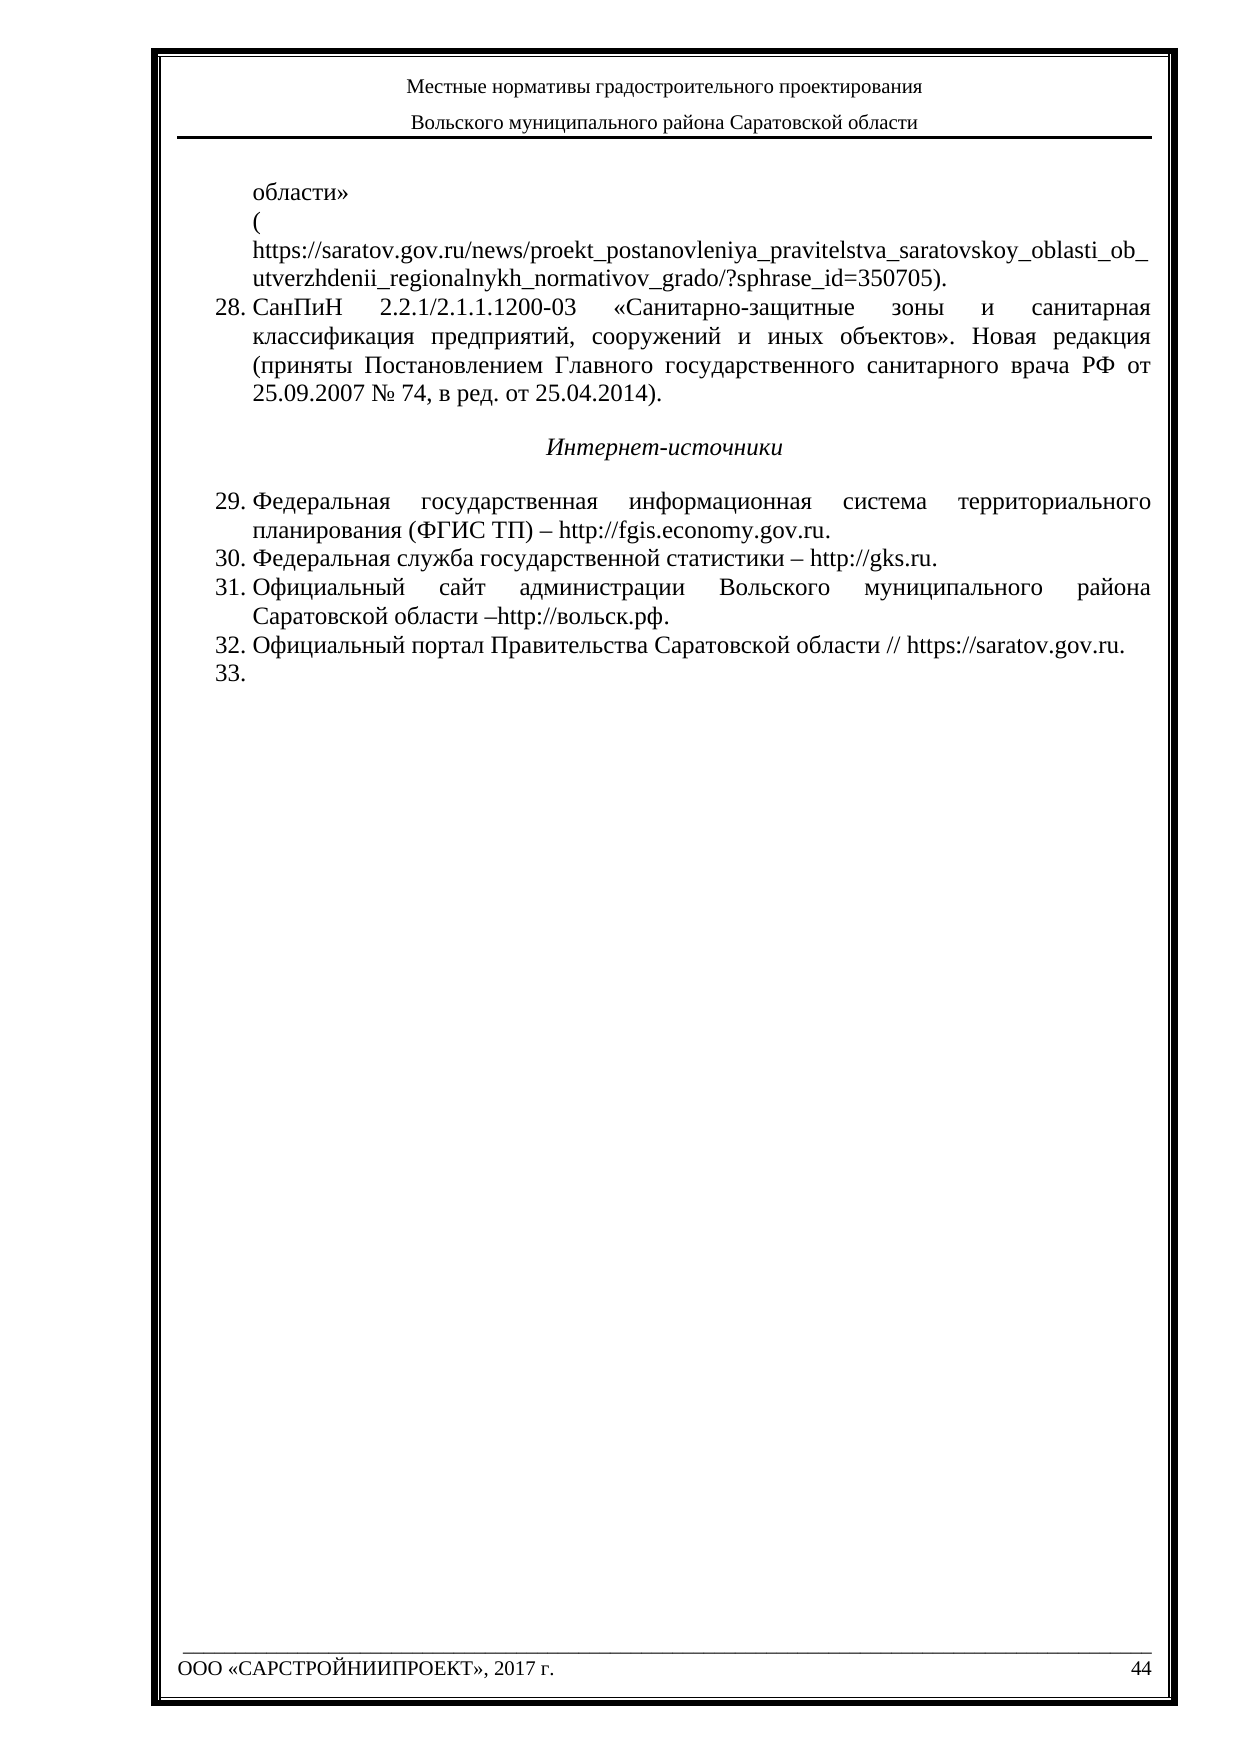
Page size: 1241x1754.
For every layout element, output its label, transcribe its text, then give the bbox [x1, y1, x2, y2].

text Интернет-источники [177, 432, 1152, 461]
list Официальный портал Правительства Саратовской области // https://saratov.gov.ru. [215, 630, 1152, 658]
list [215, 177, 1152, 292]
list Официальный сайт администрации Вольского муниципального района Саратовской области –http://вольск.рф. [215, 572, 1152, 630]
list СанПиН 2.2.1/2.1.1.1200-03 «Санитарно-защитные зоны и санитарная классификация предприятий, сооружений и иных объектов». Новая редакция (приняты Постановлением Главного государственного санитарного врача РФ от 25.09.2007 № 74, в ред. от 25.04.2014). [215, 292, 1152, 407]
list Федеральная служба государственной статистики – http://gks.ru. [215, 543, 1152, 572]
list Федеральная государственная информационная система территориального планирования (ФГИС ТП) – http://fgis.economy.gov.ru. [215, 486, 1152, 543]
